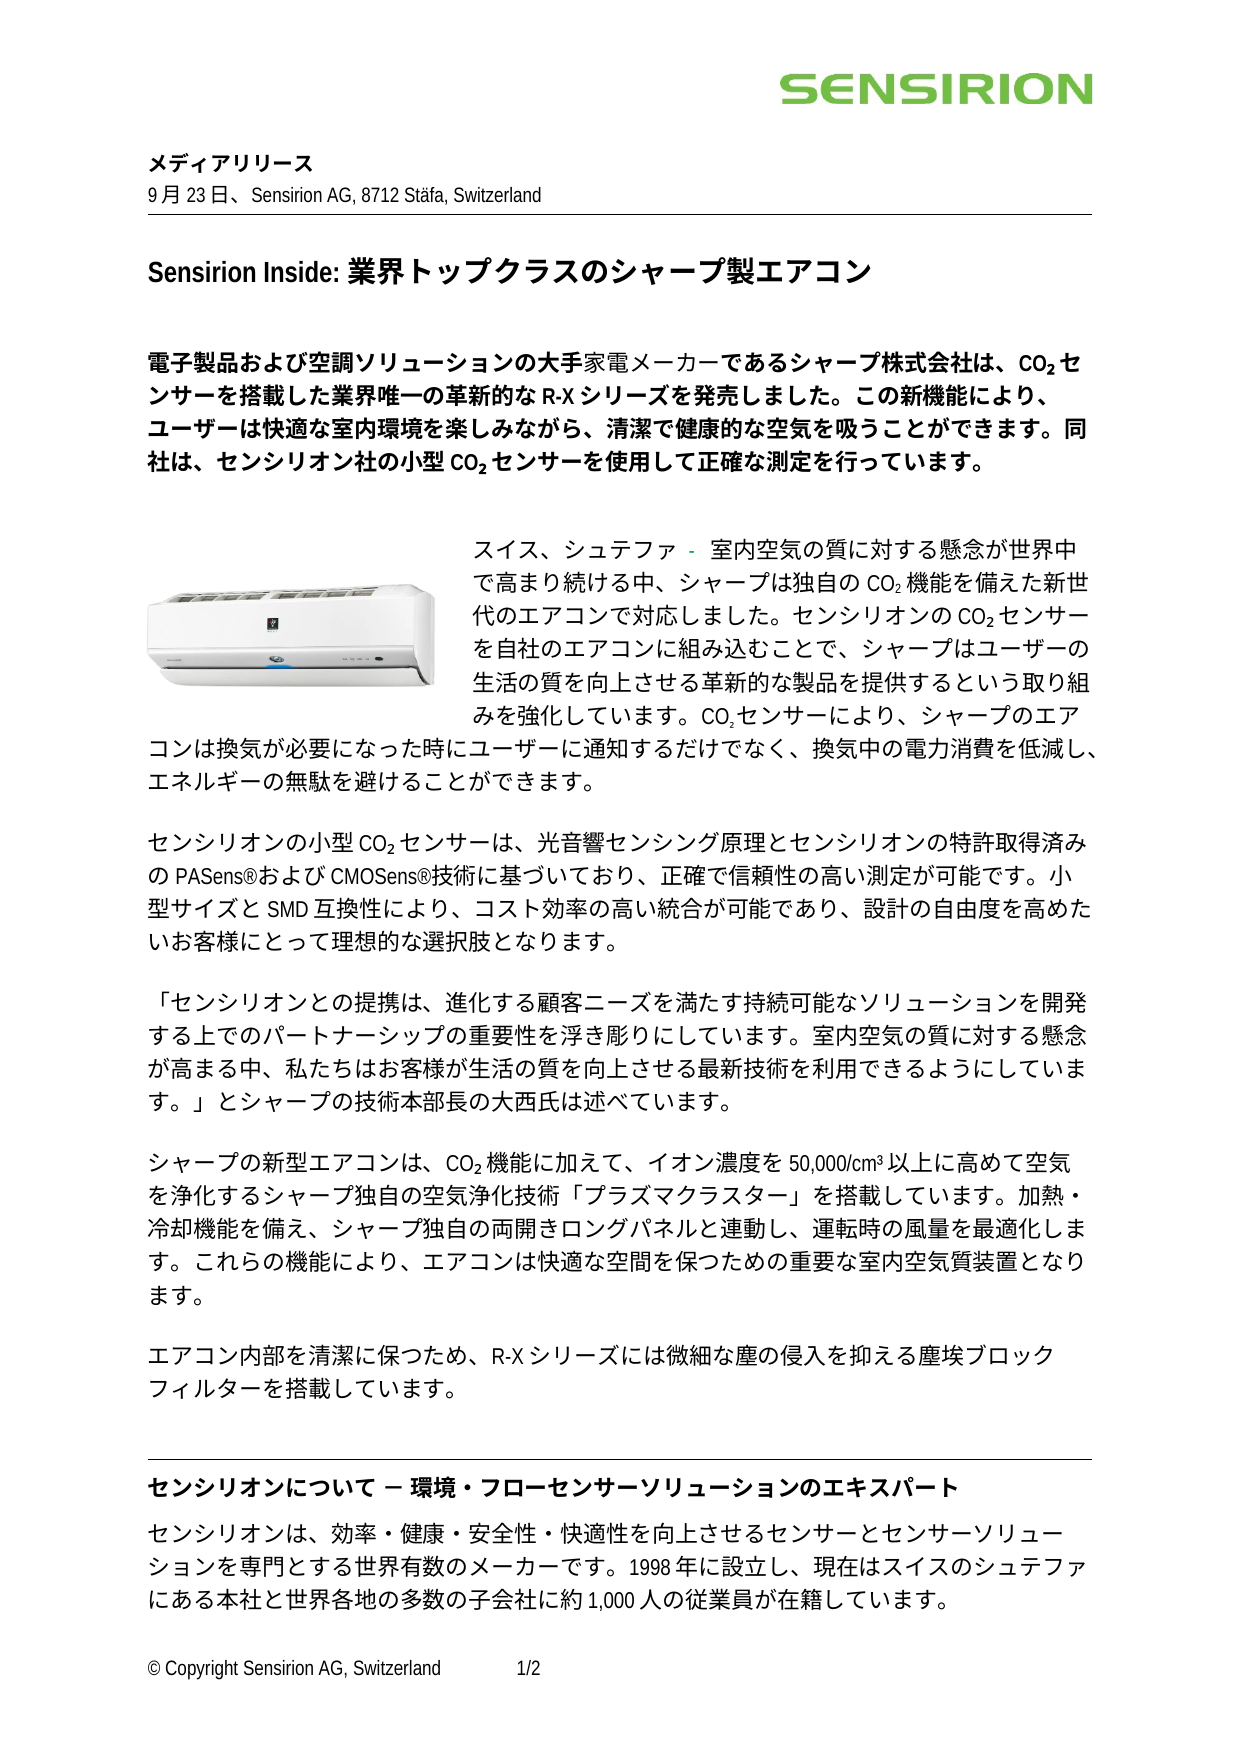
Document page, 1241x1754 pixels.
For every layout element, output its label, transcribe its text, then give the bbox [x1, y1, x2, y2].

picture [780, 73, 1093, 104]
text 電子製品および空調ソリューションの大手家電メーカーであるシャープ株式会社は、CO₂センサーを搭載した業界唯一の革新的なR-Xシリーズを発売しました。この新機能により、ユーザーは快適な室内環境を楽しみながら、清潔で健康的な空気を吸うことができます。同社は、センシリオン社の小型CO₂センサーを使用して正確な測定を行っています。 [148, 344, 1092, 477]
text Sensirion Inside: 業界トップクラスのシャープ製エアコン [148, 249, 1092, 291]
text エアコン内部を清潔に保つため、R-Xシリーズには微細な塵の侵入を抑える塵埃ブロックフィルターを搭載しています。 [148, 1338, 1092, 1404]
text メディアリリース [148, 148, 1092, 178]
picture [120, 537, 454, 726]
text 9月23日、Sensirion AG, 8712 Stäfa, Switzerland [148, 178, 1092, 214]
text 「センシリオンとの提携は、進化する顧客ニーズを満たす持続可能なソリューションを開発する上でのパートナーシップの重要性を浮き彫りにしています。室内空気の質に対する懸念が高まる中、私たちはお客様が生活の質を向上させる最新技術を利用できるようにしています。」とシャープの技術本部長の大西氏は述べています。 [148, 984, 1092, 1117]
text スイス、シュテファ - 室内空気の質に対する懸念が世界中で高まり続ける中、シャープは独自の CO2 機能を備えた新世代のエアコンで対応しました。センシリオンのCO₂センサーを自社のエアコンに組み込むことで、シャープはユーザーの生活の質を向上させる革新的な製品を提供するという取り組みを強化しています。CO₂センサーにより、シャープのエアコンは換気が必要になった時にユーザーに通知するだけでなく、換気中の電力消費を低減し、エネルギーの無駄を避けることができます。 [148, 532, 1092, 797]
text シャープの新型エアコンは、CO₂機能に加えて、イオン濃度を50,000/cm³以上に高めて空気を浄化するシャープ独自の空気浄化技術「プラズマクラスター」を搭載しています。加熱・冷却機能を備え、シャープ独自の両開きロングパネルと連動し、運転時の風量を最適化します。これらの機能により、エアコンは快適な空間を保つための重要な室内空気質装置となります。 [148, 1144, 1092, 1338]
text センシリオンは、効率・健康・安全性・快適性を向上させるセンサーとセンサーソリューションを専門とする世界有数のメーカーです。1998年に設立し、現在はスイスのシュテファにある本社と世界各地の多数の子会社に約1,000人の従業員が在籍しています。 [148, 1516, 1092, 1615]
text センシリオンの小型CO₂センサーは、光音響センシング原理とセンシリオンの特許取得済みのPASens®およびCMOSens®技術に基づいており、正確で信頼性の高い測定が可能です。小型サイズとSMD互換性により、コスト効率の高い統合が可能であり、設計の自由度を高めたいお客様にとって理想的な選択肢となります。 [148, 824, 1092, 957]
text センシリオンについて － 環境・フローセンサーソリューションのエキスパート [148, 1460, 1092, 1503]
